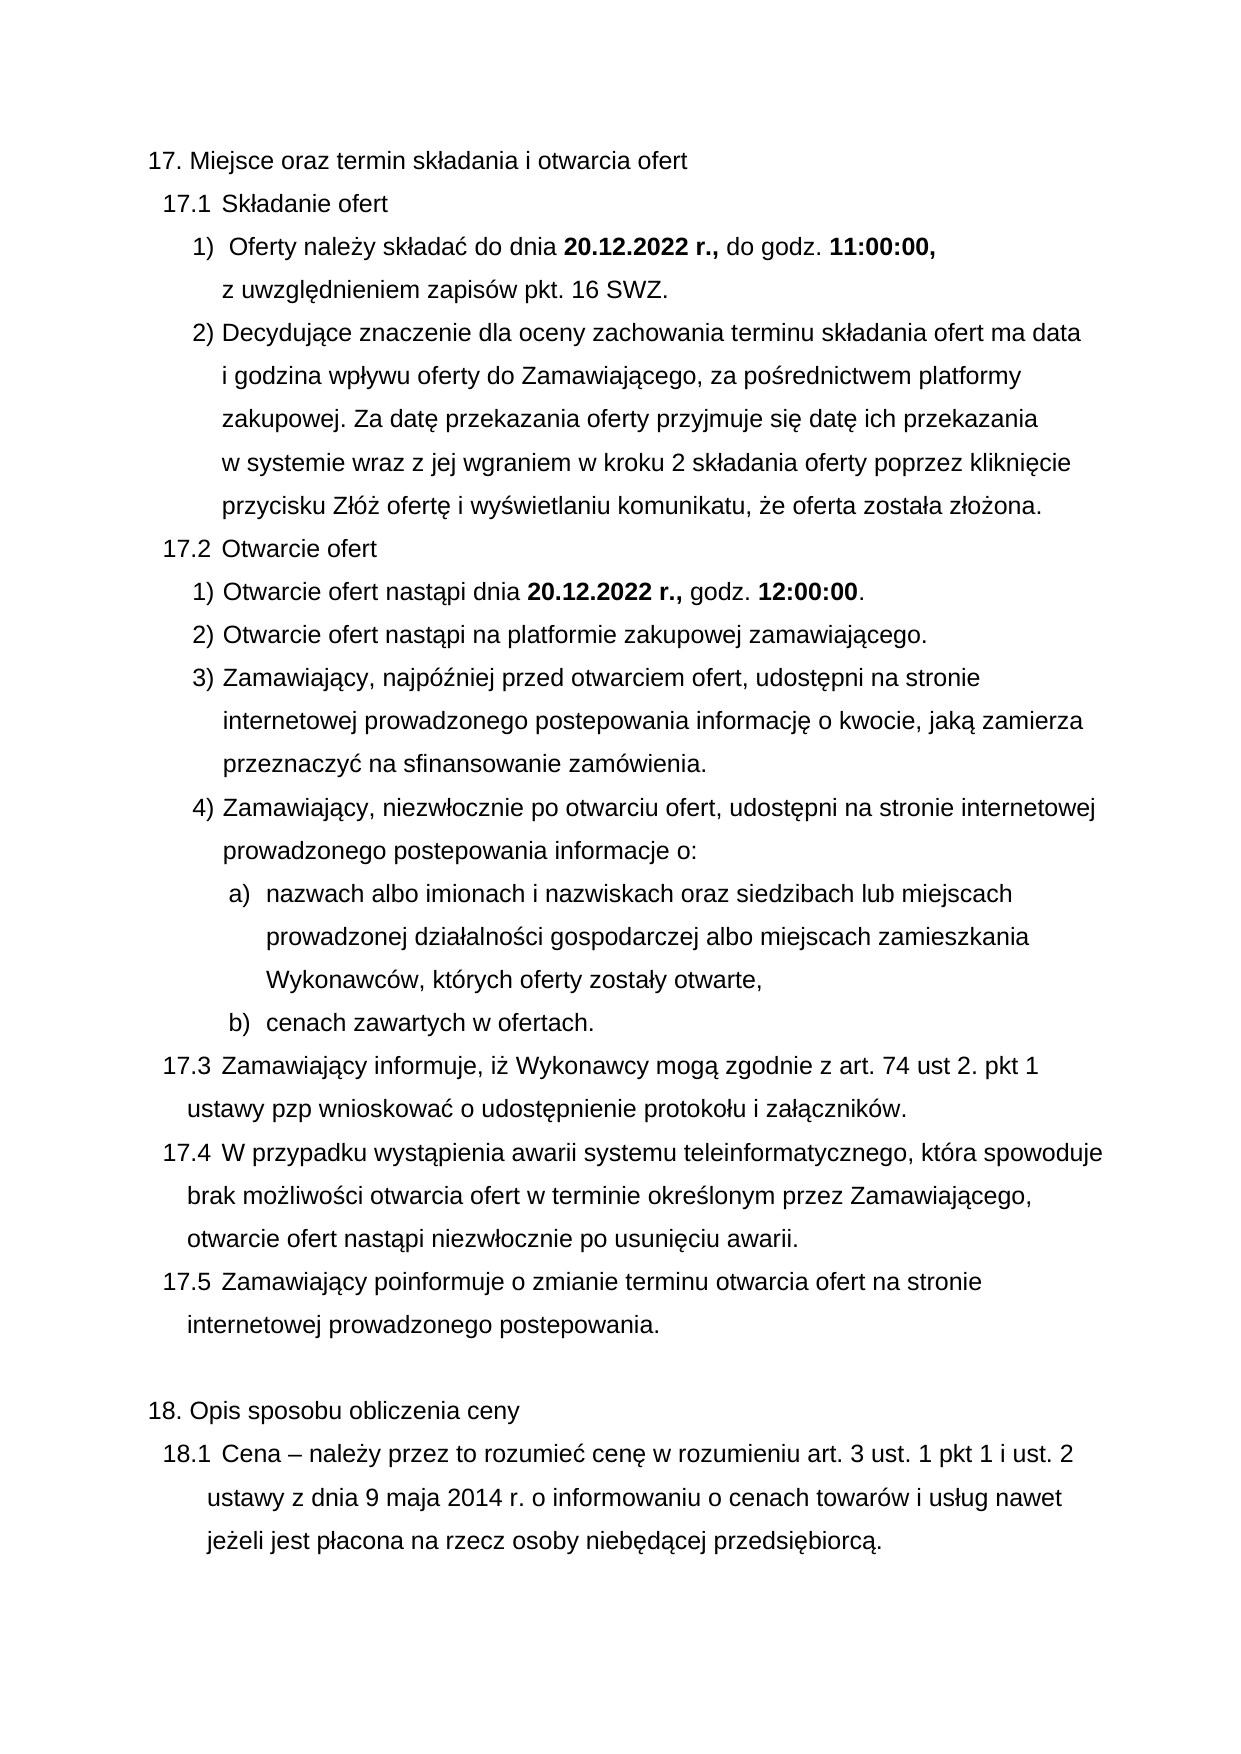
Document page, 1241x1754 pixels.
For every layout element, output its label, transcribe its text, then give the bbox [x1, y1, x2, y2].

list Cena – należy przez to rozumieć cenę w rozumieniu art. 3 ust. 1 pkt 1 i ust. 2 ustawy z dnia 9 maja 2014 r. o informowaniu o cenach towarów i usług nawet jeżeli jest płacona na rzecz osoby niebędącej przedsiębiorcą. [162, 1439, 1122, 1554]
list Otwarcie ofert nastąpi dnia 20.12.2022 r., godz. 12:00:00. [192, 577, 1122, 606]
list W przypadku wystąpienia awarii systemu teleinformatycznego, która spowoduje brak możliwości otwarcia ofert w terminie określonym przez Zamawiającego, otwarcie ofert nastąpi niezwłocznie po usunięciu awarii. [162, 1137, 1122, 1252]
list nazwach albo imionach i nazwiskach oraz siedzibach lub miejscach prowadzonej działalności gospodarczej albo miejscach zamieszkania Wykonawców, których oferty zostały otwarte, [228, 879, 1122, 994]
list cenach zawartych w ofertach. [228, 1008, 1122, 1037]
list Oferty należy składać do dnia 20.12.2022 r., do godz. 11:00:00, z uwzględnieniem zapisów pkt. 16 SWZ. [192, 232, 1122, 304]
subtitle 17. Miejsce oraz termin składania i otwarcia ofert [148, 146, 1122, 174]
list Otwarcie ofert [162, 534, 1122, 562]
list Składanie ofert [162, 189, 1122, 217]
list Otwarcie ofert nastąpi na platformie zakupowej zamawiającego. [192, 620, 1122, 649]
list Zamawiający, najpóźniej przed otwarciem ofert, udostępni na stronie internetowej prowadzonego postepowania informację o kwocie, jaką zamierza przeznaczyć na sfinansowanie zamówienia. [192, 663, 1122, 778]
list Decydujące znaczenie dla oceny zachowania terminu składania ofert ma data i godzina wpływu oferty do Zamawiającego, za pośrednictwem platformy zakupowej. Za datę przekazania oferty przyjmuje się datę ich przekazania w systemie wraz z jej wgraniem w kroku 2 składania oferty poprzez kliknięcie przycisku Złóż ofertę i wyświetlaniu komunikatu, że oferta została złożona. [192, 318, 1122, 519]
subtitle 18. Opis sposobu obliczenia ceny [148, 1396, 1122, 1425]
list Zamawiający informuje, iż Wykonawcy mogą zgodnie z art. 74 ust 2. pkt 1 ustawy pzp wnioskować o udostępnienie protokołu i załączników. [162, 1051, 1122, 1123]
list Zamawiający, niezwłocznie po otwarciu ofert, udostępni na stronie internetowej prowadzonego postepowania informacje o: [192, 792, 1122, 864]
list Zamawiający poinformuje o zmianie terminu otwarcia ofert na stronie internetowej prowadzonego postepowania. [162, 1267, 1122, 1339]
